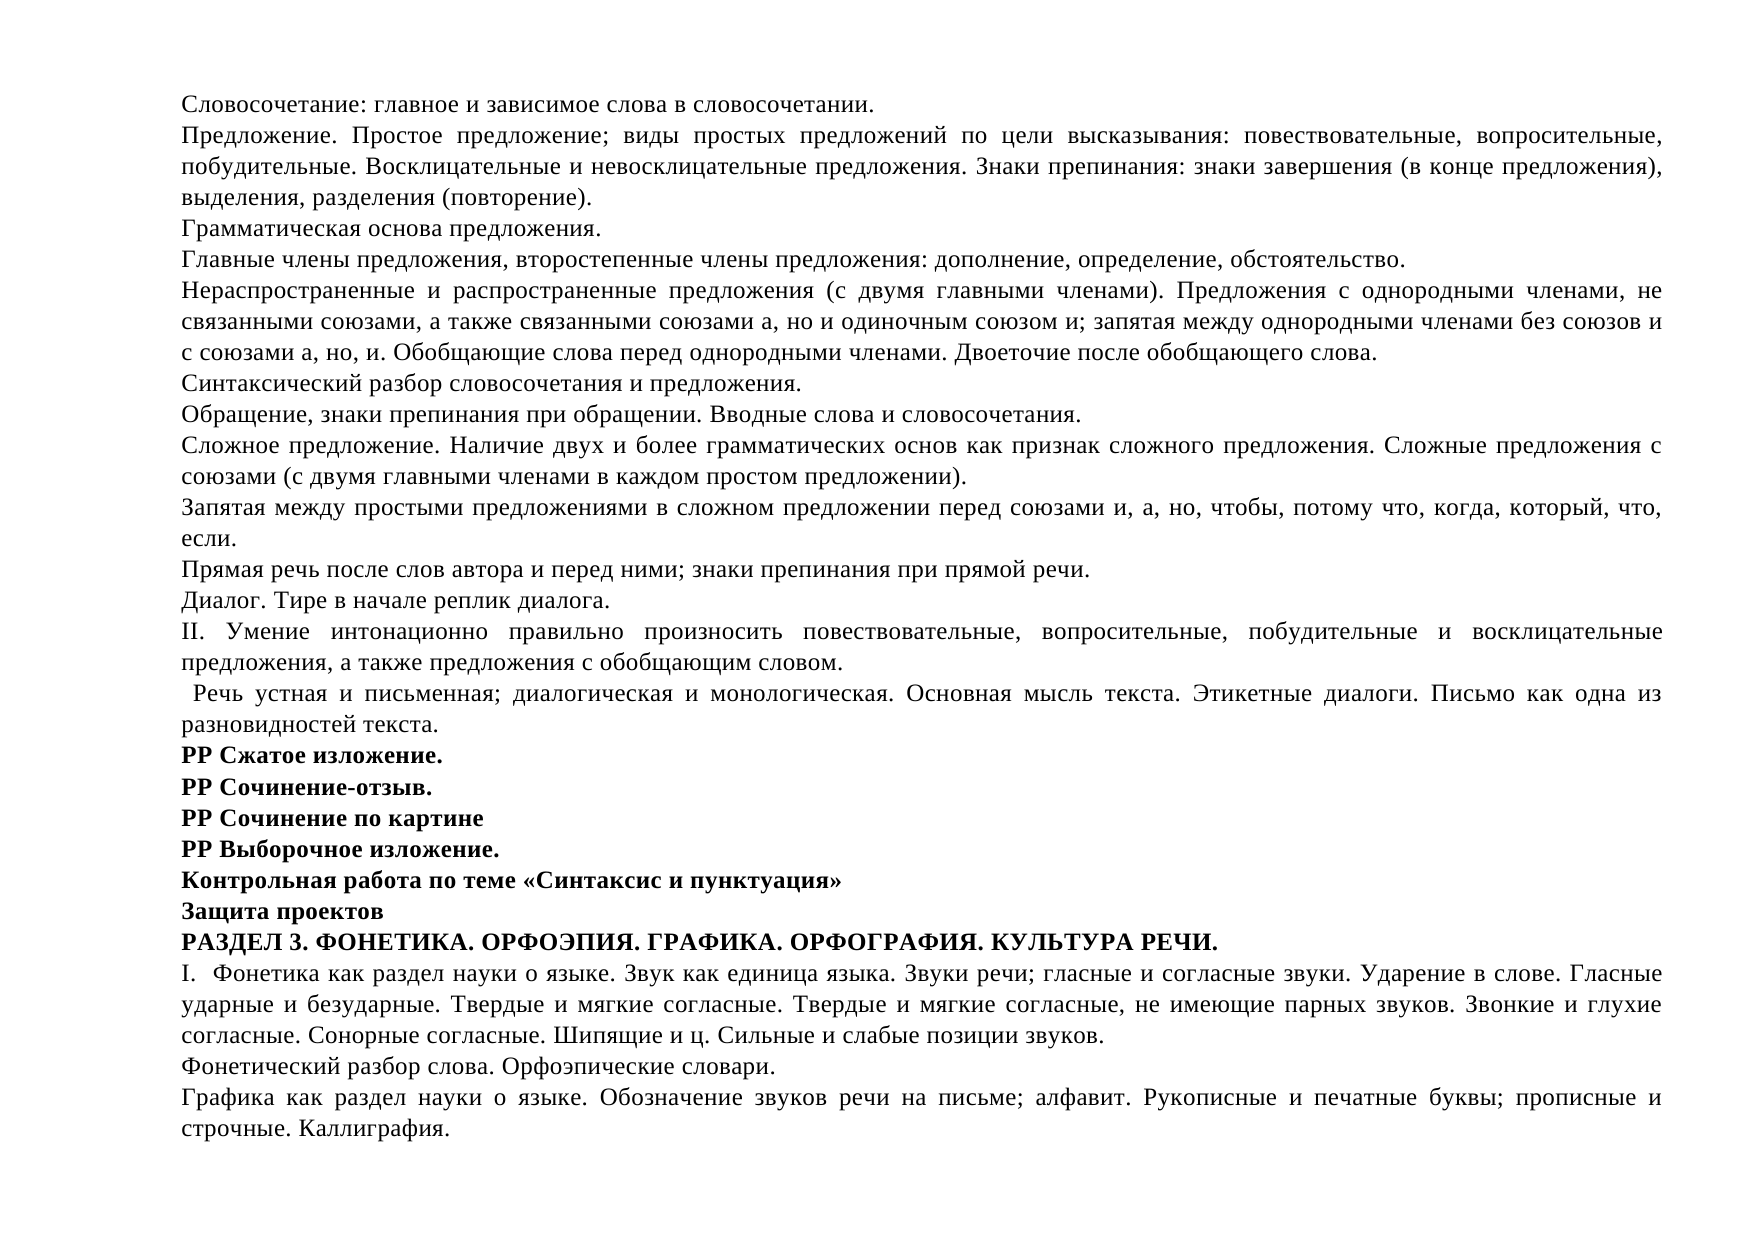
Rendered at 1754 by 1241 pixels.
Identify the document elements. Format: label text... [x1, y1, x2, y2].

text Прямая речь после слов автора и перед ними; знаки препинания при прямой речи. [181, 554, 1665, 583]
text РР Выборочное изложение. [181, 834, 1665, 862]
text Контрольная работа по теме «Синтаксис и пунктуация» [181, 865, 1665, 893]
text Главные члены предложения, второстепенные члены предложения: дополнение, определение, обстоятельство. [181, 244, 1665, 273]
text Речь устная и письменная; диалогическая и монологическая. Основная мысль текста. Этикетные диалоги. Письмо как одна из разновидностей текста. [181, 678, 1665, 738]
text Предложение. Простое предложение; виды простых предложений по цели высказывания: повествовательные, вопросительные, побудительные. Восклицательные и невосклицательные предложения. Знаки препинания: знаки завершения (в конце предложения), выделения, разделения (повторение). [181, 120, 1665, 211]
text РР Сочинение-отзыв. [181, 772, 1665, 800]
text Сложное предложение. Наличие двух и более грамматических основ как признак сложного предложения. Сложные предложения с союзами (с двумя главными членами в каждом простом предложении). [181, 430, 1665, 490]
text Защита проектов [181, 896, 1665, 924]
text Грамматическая основа предложения. [181, 213, 1665, 242]
text Графика как раздел науки о языке. Обозначение звуков речи на письме; алфавит. Рукописные и печатные буквы; прописные и строчные. Каллиграфия. [181, 1082, 1665, 1142]
text Обращение, знаки препинания при обращении. Вводные слова и словосочетания. [181, 399, 1665, 428]
text Нераспространенные и распространенные предложения (с двумя главными членами). Предложения с однородными членами, не связанными союзами, а также связанными союзами а, но и одиночным союзом и; запятая между однородными членами без союзов и с союзами а, но, и. Обобщающие слова перед однородными членами. Двоеточие после обобщающего слова. [181, 275, 1665, 366]
text РАЗДЕЛ 3. ФОНЕТИКА. ОРФОЭПИЯ. ГРАФИКА. ОРФОГРАФИЯ. КУЛЬТУРА РЕЧИ. [181, 927, 1665, 956]
text Запятая между простыми предложениями в сложном предложении перед союзами и, а, но, чтобы, потому что, когда, который, что, если. [181, 492, 1665, 552]
text РР Сжатое изложение. [181, 741, 1665, 769]
text РР Сочинение по картине [181, 803, 1665, 831]
text II. Умение интонационно правильно произносить повествовательные, вопросительные, побудительные и восклицательные предложения, а также предложения с обобщающим словом. [181, 616, 1665, 676]
text I. Фонетика как раздел науки о языке. Звук как единица языка. Звуки речи; гласные и согласные звуки. Ударение в слове. Гласные ударные и безударные. Твердые и мягкие согласные. Твердые и мягкие согласные, не имеющие парных звуков. Звонкие и глухие согласные. Сонорные согласные. Шипящие и ц. Сильные и слабые позиции звуков. [181, 958, 1665, 1049]
text Фонетический разбор слова. Орфоэпические словари. [181, 1051, 1665, 1080]
text Синтаксический разбор словосочетания и предложения. [181, 368, 1665, 397]
text Диалог. Тире в начале реплик диалога. [181, 585, 1665, 614]
text Словосочетание: главное и зависимое слова в словосочетании. [181, 89, 1665, 117]
